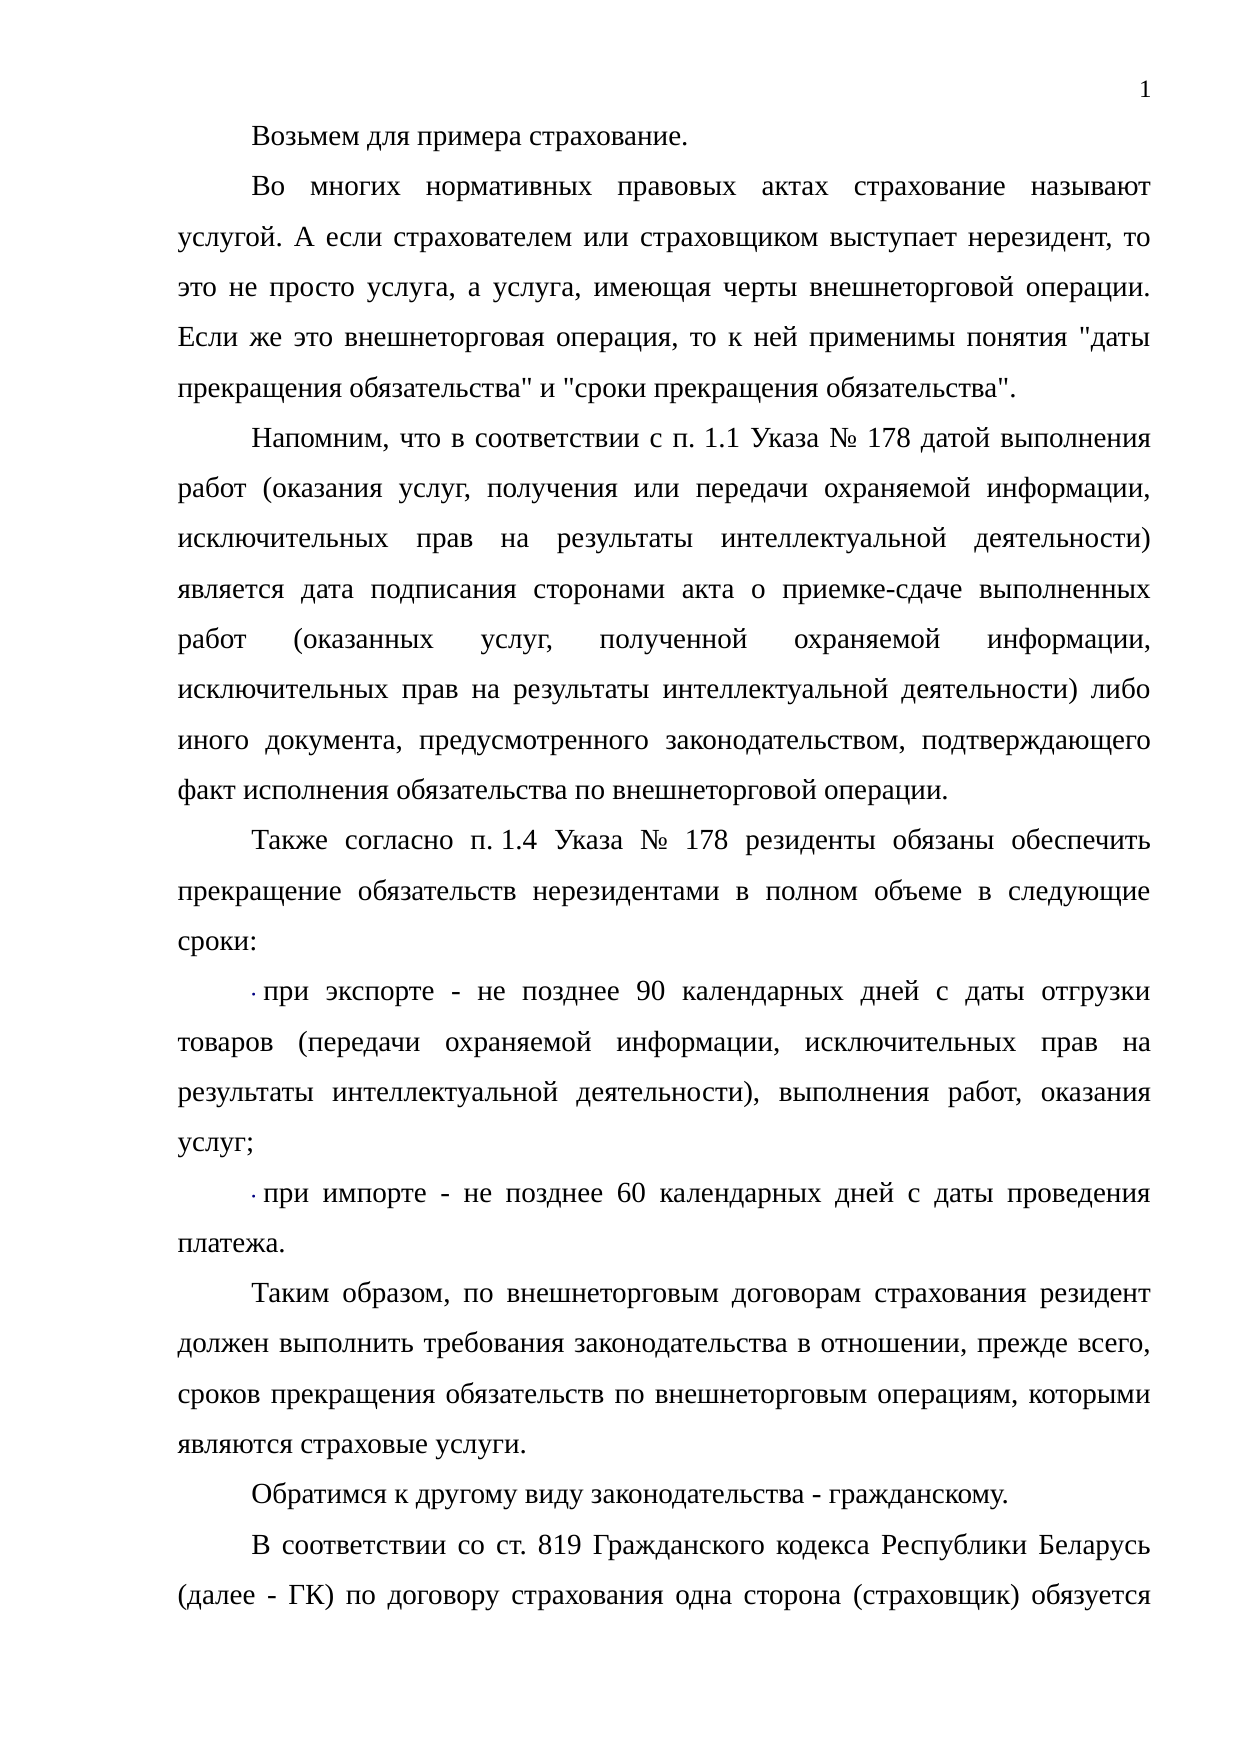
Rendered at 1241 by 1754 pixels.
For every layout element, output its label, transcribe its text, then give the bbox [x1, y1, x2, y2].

text Напомним, что в соответствии с п. 1.1 Указа № 178 датой выполнения работ (оказания услуг, получения или передачи охраняемой информации, исключительных прав на результаты интеллектуальной деятельности) является дата подписания сторонами акта о приемке-сдаче выполненных работ (оказанных услуг, полученной охраняемой информации, исключительных прав на результаты интеллектуальной деятельности) либо иного документа, предусмотренного законодательством, подтверждающего факт исполнения обязательства по внешнеторговой операции. [177, 420, 1152, 806]
list при импорте - не позднее 60 календарных дней с даты проведения платежа. [177, 1175, 1152, 1258]
text Таким образом, по внешнеторговым договорам страхования резидент должен выполнить требования законодательства в отношении, прежде всего, сроков прекращения обязательств по внешнеторговым операциям, которыми являются страховые услуги. [177, 1275, 1152, 1460]
text Во многих нормативных правовых актах страхование называют услугой. А если страхователем или страховщиком выступает нерезидент, то это не просто услуга, а услуга, имеющая черты внешнеторговой операции. Если же это внешнеторговая операция, то к ней применимы понятия "даты прекращения обязательства" и "сроки прекращения обязательства". [177, 168, 1152, 403]
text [177, 1527, 1152, 1611]
text Также согласно п. 1.4 Указа № 178 резиденты обязаны обеспечить прекращение обязательств нерезидентами в полном объеме в следующие сроки: [177, 822, 1152, 957]
list при экспорте - не позднее 90 календарных дней с даты отгрузки товаров (передачи охраняемой информации, исключительных прав на результаты интеллектуальной деятельности), выполнения работ, оказания услуг; [177, 973, 1152, 1158]
text Обратимся к другому виду законодательства - гражданскому. [177, 1477, 1152, 1510]
text Возьмем для примера страхование. [177, 118, 1152, 152]
